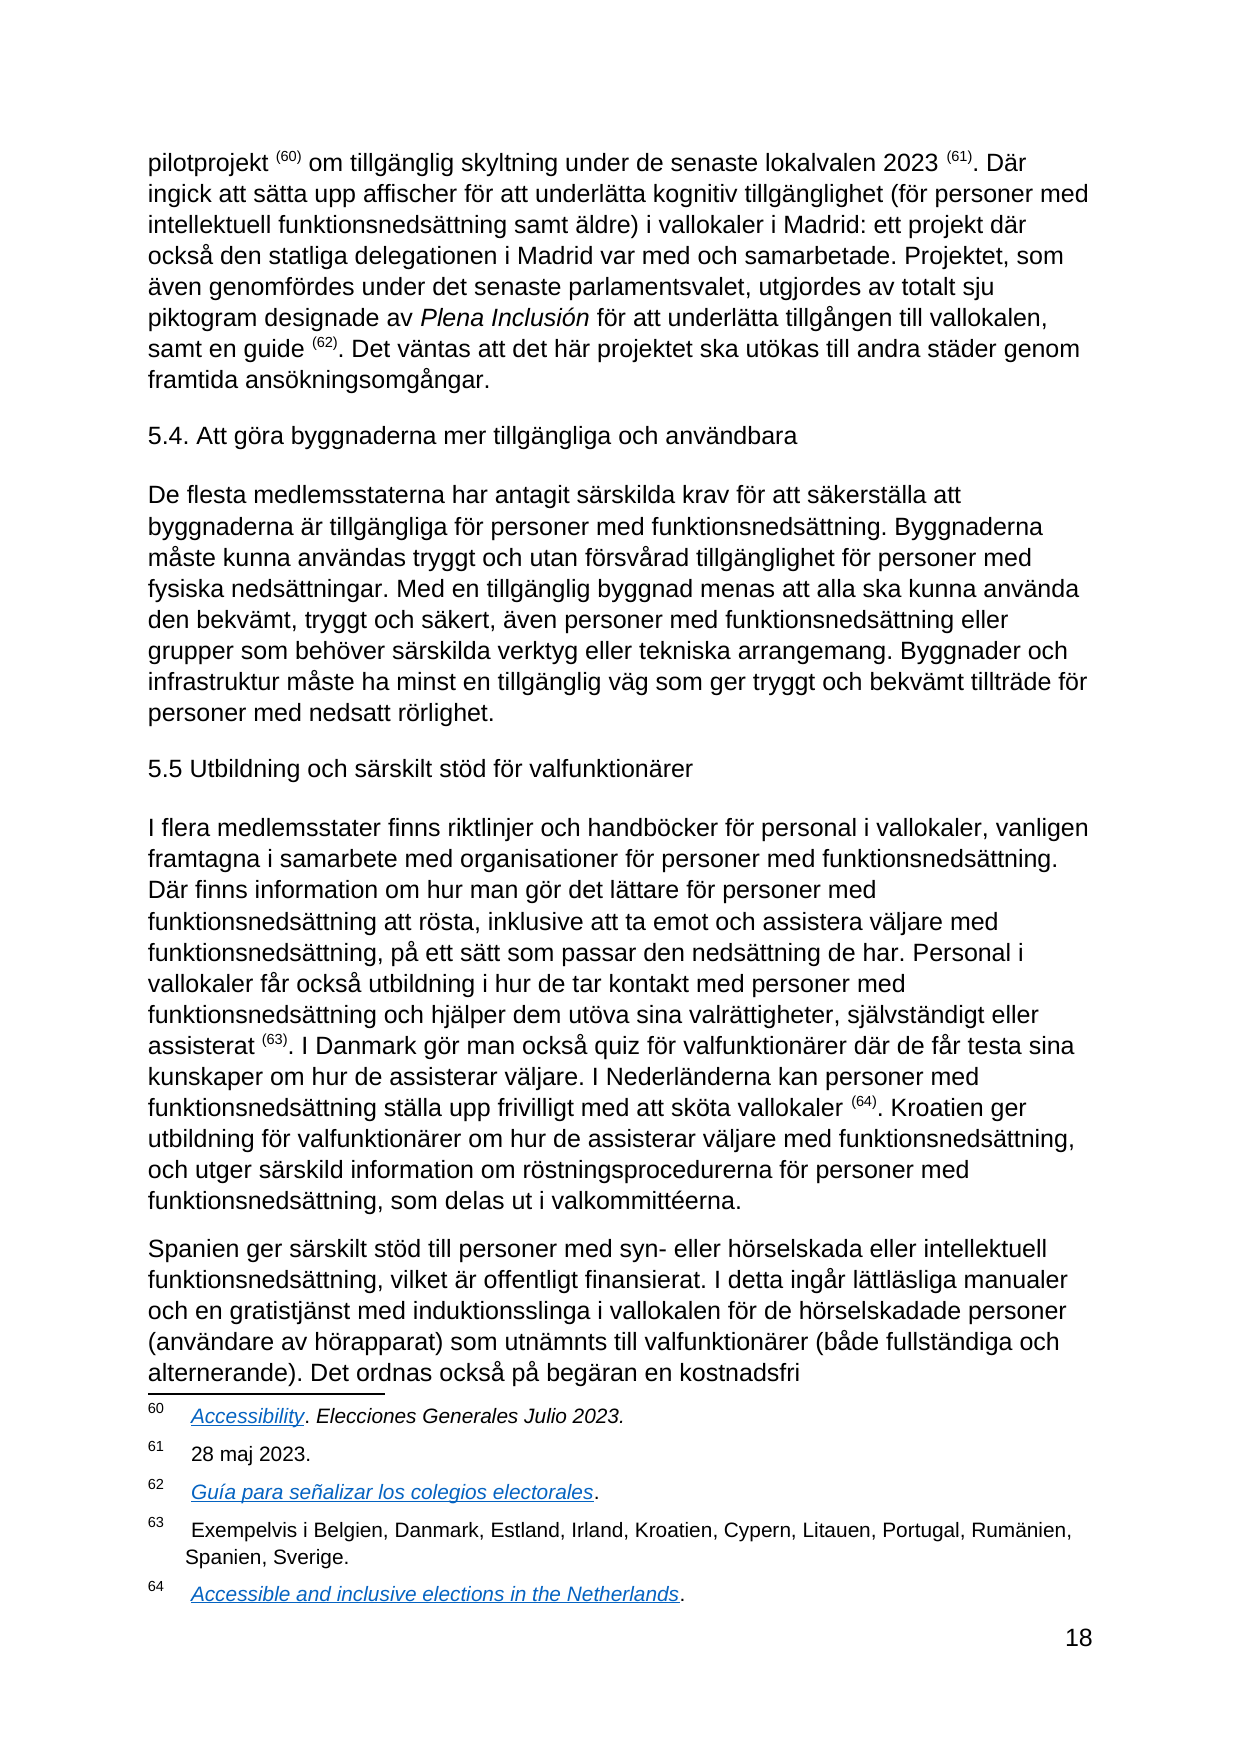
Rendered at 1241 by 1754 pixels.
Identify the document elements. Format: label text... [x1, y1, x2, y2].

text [148, 148, 1092, 394]
subtitle 5.5 Utbildning och särskilt stöd för valfunktionärer [148, 754, 1092, 783]
subtitle 5.4. Att göra byggnaderna mer tillgängliga och användbara [148, 421, 1092, 450]
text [148, 1233, 1092, 1386]
text I flera medlemsstater finns riktlinjer och handböcker för personal i vallokaler, vanligen framtagna i samarbete med organisationer för personer med funktionsnedsättning. Där finns information om hur man gör det lättare för personer med funktionsnedsättning att rösta, inklusive att ta emot och assistera väljare med funktionsnedsättning, på ett sätt som passar den nedsättning de har. Personal i vallokaler får också utbildning i hur de tar kontakt med personer med funktionsnedsättning och hjälper dem utöva sina valrättigheter, självständigt eller assisterat (). I Danmark gör man också quiz för valfunktionärer där de får testa sina kunskaper om hur de assisterar väljare. I Nederländerna kan personer med funktionsnedsättning ställa upp frivilligt med att sköta vallokaler (). Kroatien ger utbildning för valfunktionärer om hur de assisterar väljare med funktionsnedsättning, och utger särskild information om röstningsprocedurerna för personer med funktionsnedsättning, som delas ut i valkommittéerna. [148, 813, 1092, 1214]
text De flesta medlemsstaterna har antagit särskilda krav för att säkerställa att byggnaderna är tillgängliga för personer med funktionsnedsättning. Byggnaderna måste kunna användas tryggt och utan försvårad tillgänglighet för personer med fysiska nedsättningar. Med en tillgänglig byggnad menas att alla ska kunna använda den bekvämt, tryggt och säkert, även personer med funktionsnedsättning eller grupper som behöver särskilda verktyg eller tekniska arrangemang. Byggnader och infrastruktur måste ha minst en tillgänglig väg som ger tryggt och bekvämt tillträde för personer med nedsatt rörlighet. [148, 481, 1092, 727]
